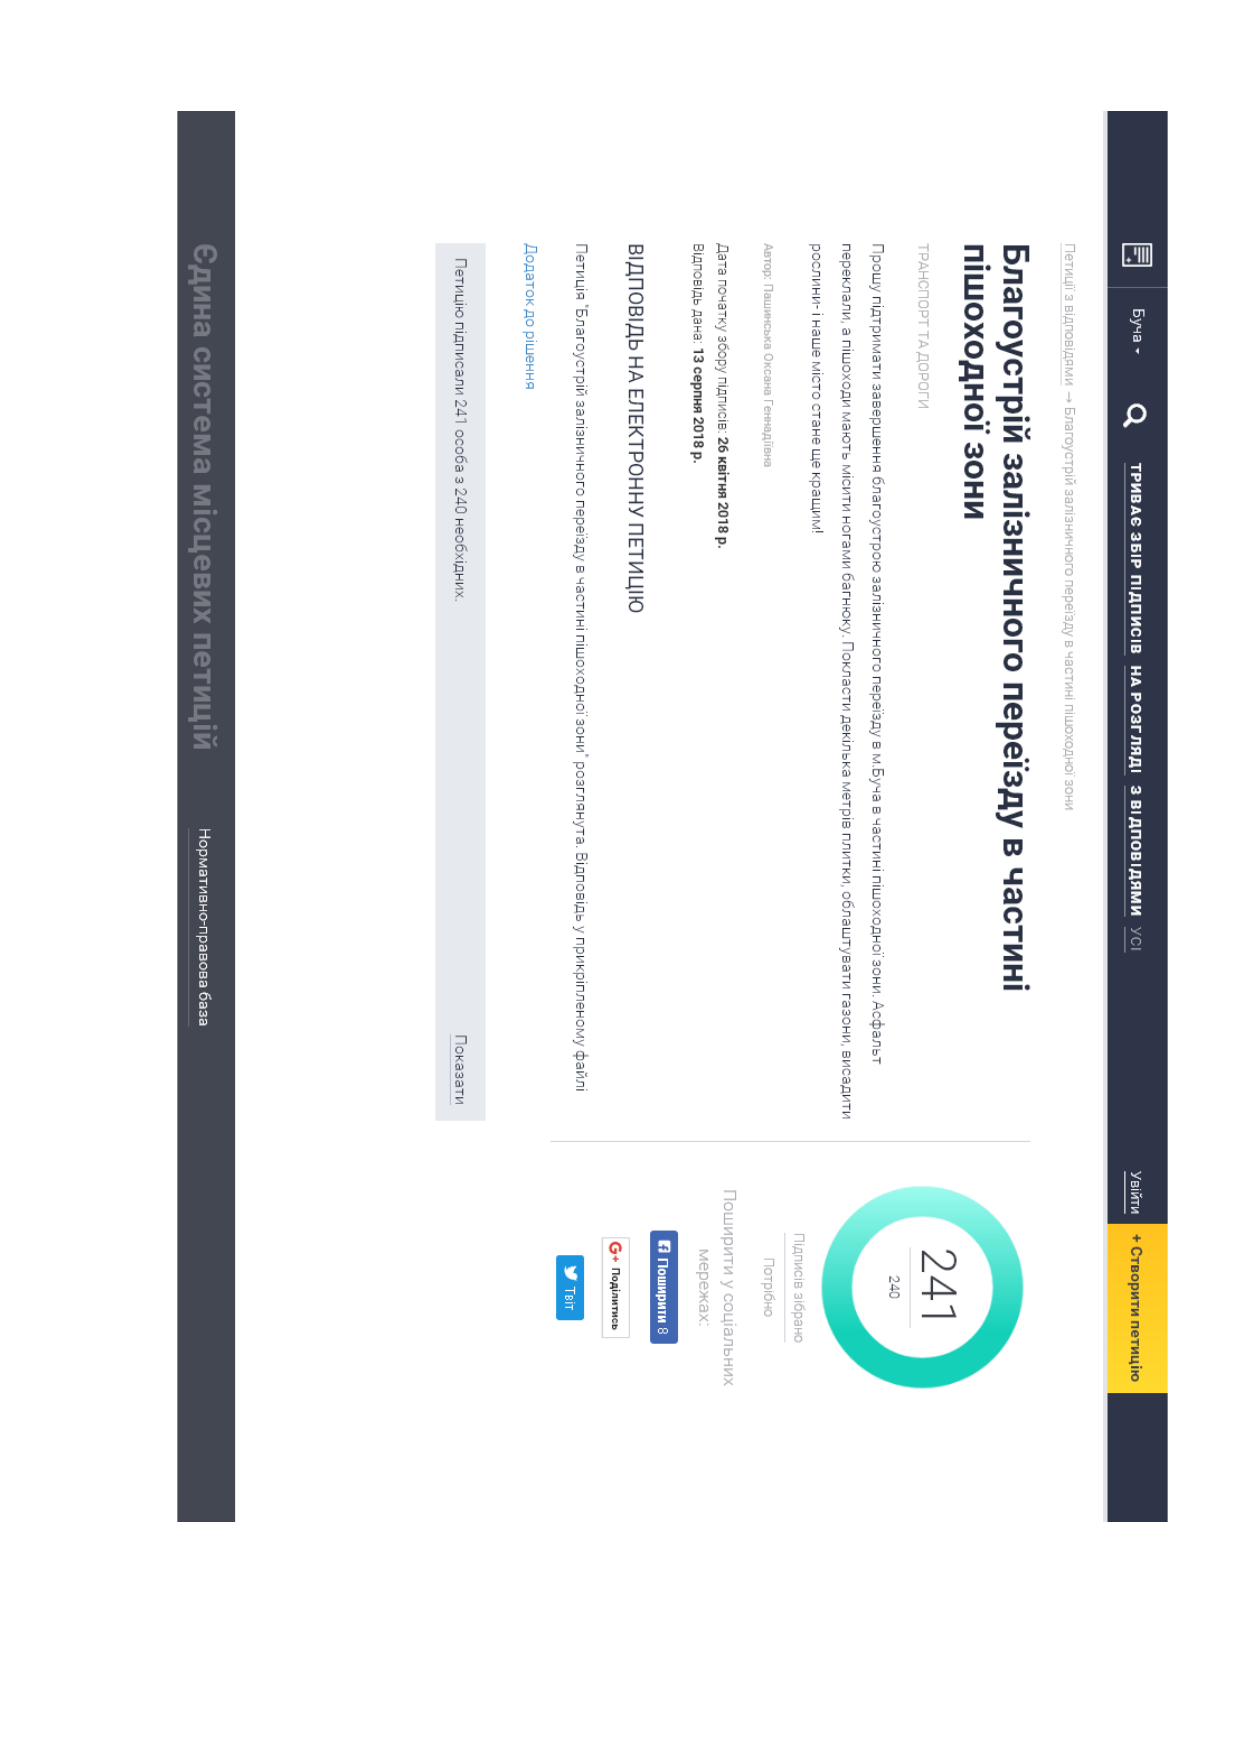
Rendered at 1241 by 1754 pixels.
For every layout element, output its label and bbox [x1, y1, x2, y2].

picture [177, 111, 1168, 1522]
